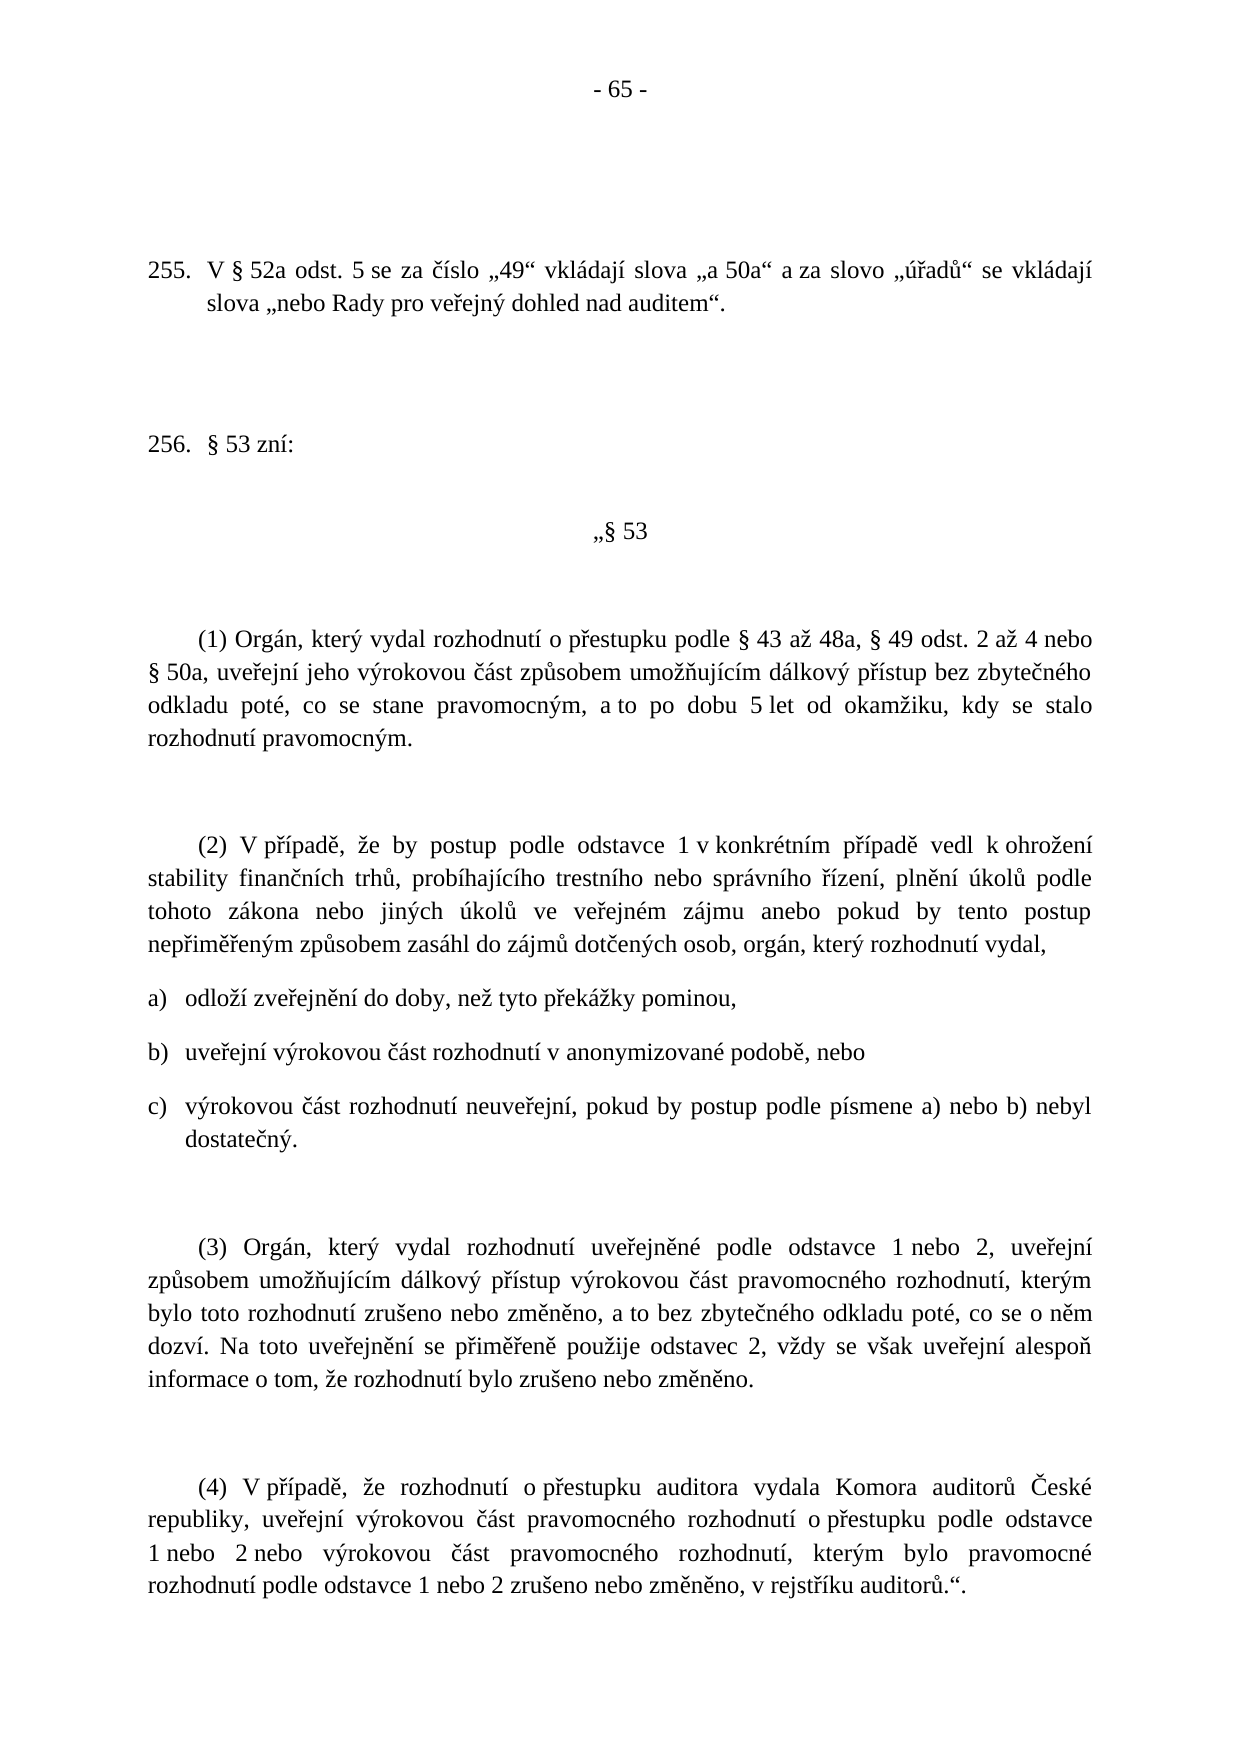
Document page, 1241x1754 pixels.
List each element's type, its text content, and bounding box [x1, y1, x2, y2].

text c) výrokovou část rozhodnutí neuveřejní, pokud by postup podle písmene a) nebo b) nebyl dostatečný. [148, 1091, 1093, 1153]
list § 53 zní: [148, 429, 1093, 458]
text b) uveřejní výrokovou část rozhodnutí v anonymizované podobě, nebo [148, 1037, 1093, 1066]
list V § 52a odst. 5 se za číslo „49“ vkládají slova „a 50a“ a za slovo „úřadů“ se vkládají slova „nebo Rady pro veřejný dohled nad auditem“. [148, 255, 1093, 317]
text (3) Orgán, který vydal rozhodnutí uveřejněné podle odstavce 1 nebo 2, uveřejní způsobem umožňujícím dálkový přístup výrokovou část pravomocného rozhodnutí, kterým bylo toto rozhodnutí zrušeno nebo změněno, a to bez zbytečného odkladu poté, co se o něm dozví. Na toto uveřejnění se přiměřeně použije odstavec 2, vždy se však uveřejní alespoň informace o tom, že rozhodnutí bylo zrušeno nebo změněno. [148, 1232, 1093, 1393]
text „§ 53 [148, 516, 1093, 545]
text (2) V případě, že by postup podle odstavce 1 v konkrétním případě vedl k ohrožení stability finančních trhů, probíhajícího trestního nebo správního řízení, plnění úkolů podle tohoto zákona nebo jiných úkolů ve veřejném zájmu anebo pokud by tento postup nepřiměřeným způsobem zasáhl do zájmů dotčených osob, orgán, který rozhodnutí vydal, [148, 830, 1093, 958]
text a) odloží zveřejnění do doby, než tyto překážky pominou, [148, 983, 1093, 1012]
text (1) Orgán, který vydal rozhodnutí o přestupku podle § 43 až 48a, § 49 odst. 2 až 4 nebo § 50a, uveřejní jeho výrokovou část způsobem umožňujícím dálkový přístup bez zbytečného odkladu poté, co se stane pravomocným, a to po dobu 5 let od okamžiku, kdy se stalo rozhodnutí pravomocným. [148, 624, 1093, 751]
text (4) V případě, že rozhodnutí o přestupku auditora vydala Komora auditorů České republiky, uveřejní výrokovou část pravomocného rozhodnutí o přestupku podle odstavce 1 nebo 2 nebo výrokovou část pravomocného rozhodnutí, kterým bylo pravomocné rozhodnutí podle odstavce 1 nebo 2 zrušeno nebo změněno, v rejstříku auditorů.“. [148, 1472, 1093, 1599]
